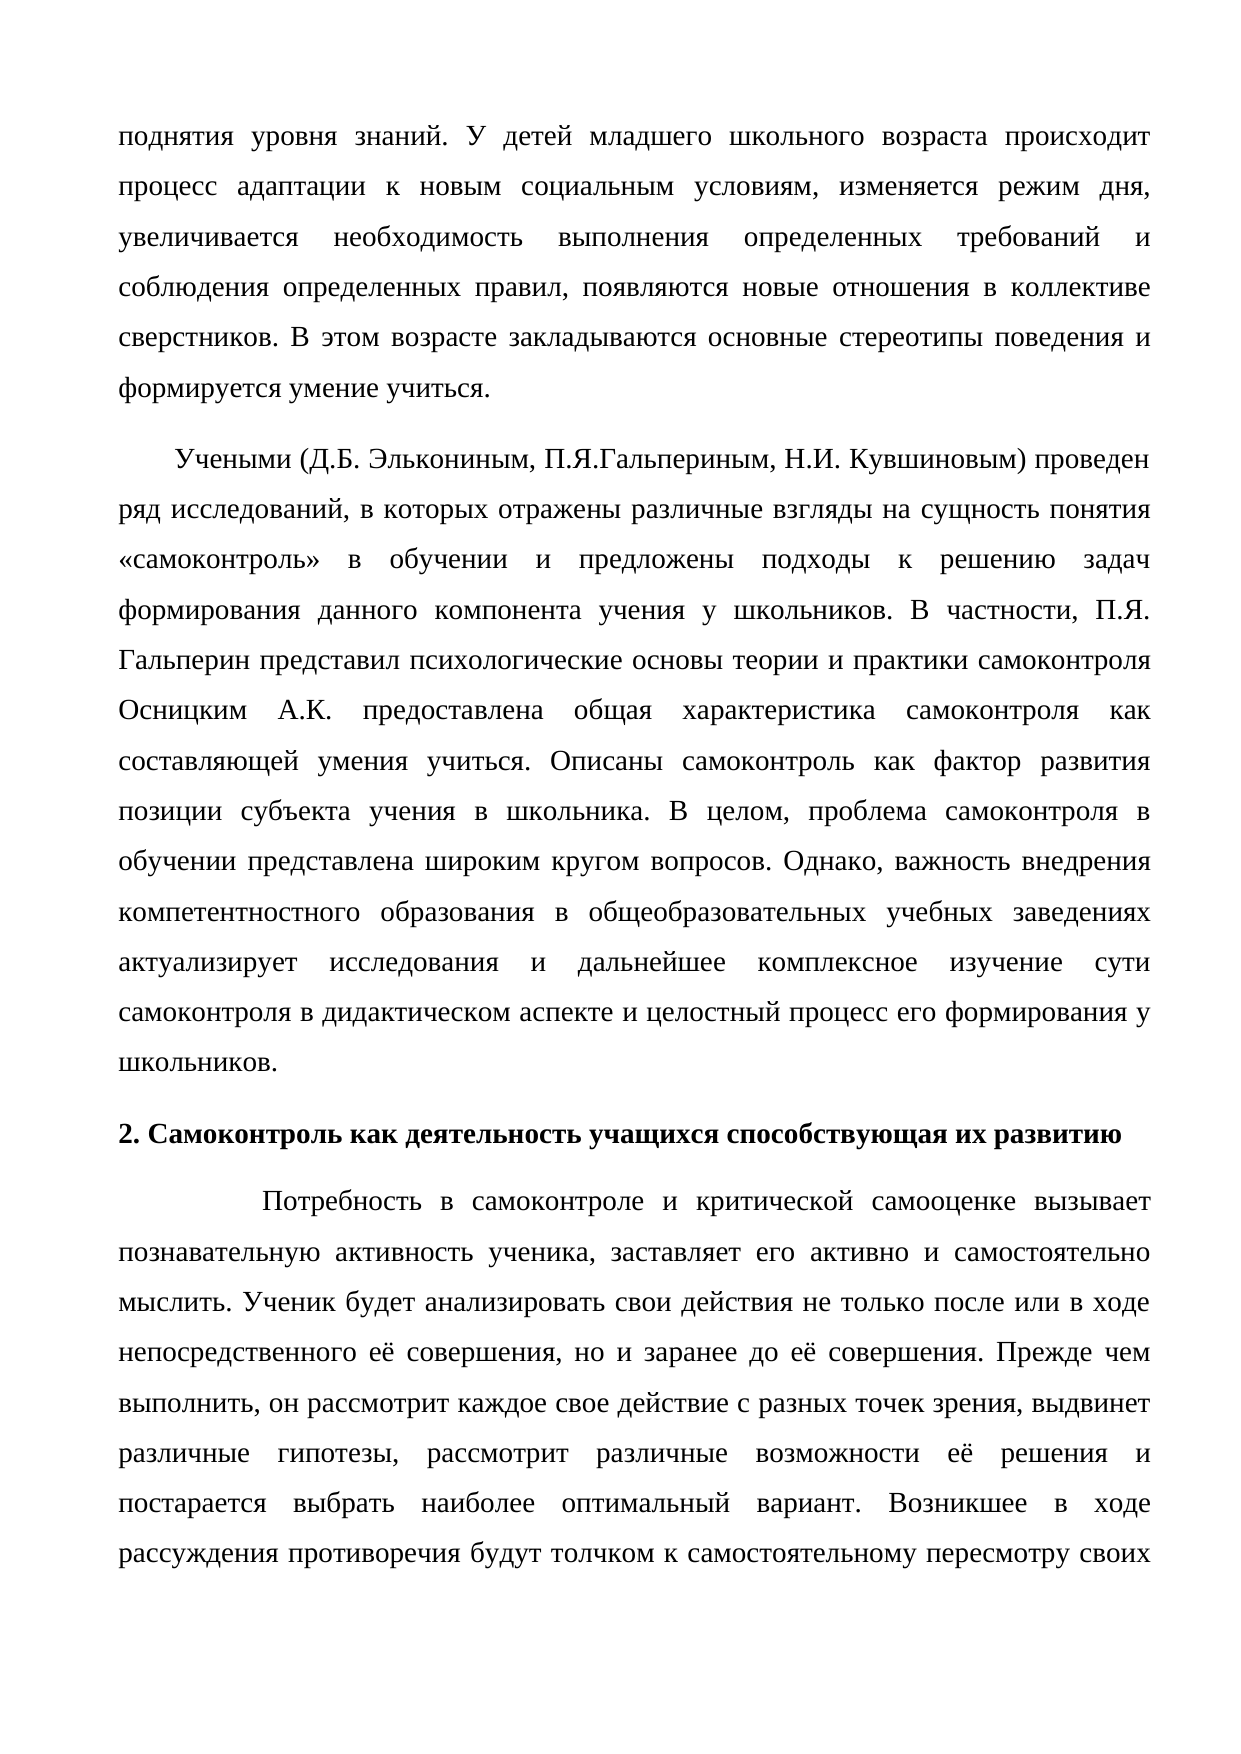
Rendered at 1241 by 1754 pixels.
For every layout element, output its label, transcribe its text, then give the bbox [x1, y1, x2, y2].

text 2. Самоконтроль как деятельность учащихся способствующая их развитию [118, 1116, 1152, 1149]
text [118, 118, 1152, 403]
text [118, 1183, 1152, 1569]
text Учеными (Д.Б. Элькониным, П.Я.Гальпериным, Н.И. Кувшиновым) проведен ряд исследований, в которых отражены различные взгляды на сущность понятия «самоконтроль» в обучении и предложены подходы к решению задач формирования данного компонента учения у школьников. В частности, П.Я. Гальперин представил психологические основы теории и практики самоконтроля Осницким А.К. предоставлена общая характеристика самоконтроля как составляющей умения учиться. Описаны самоконтроль как фактор развития позиции субъекта учения в школьника. В целом, проблема самоконтроля в обучении представлена широким кругом вопросов. Однако, важность внедрения компетентностного образования в общеобразовательных учебных заведениях актуализирует исследования и дальнейшее комплексное изучение сути самоконтроля в дидактическом аспекте и целостный процесс его формирования у школьников. [118, 441, 1152, 1078]
